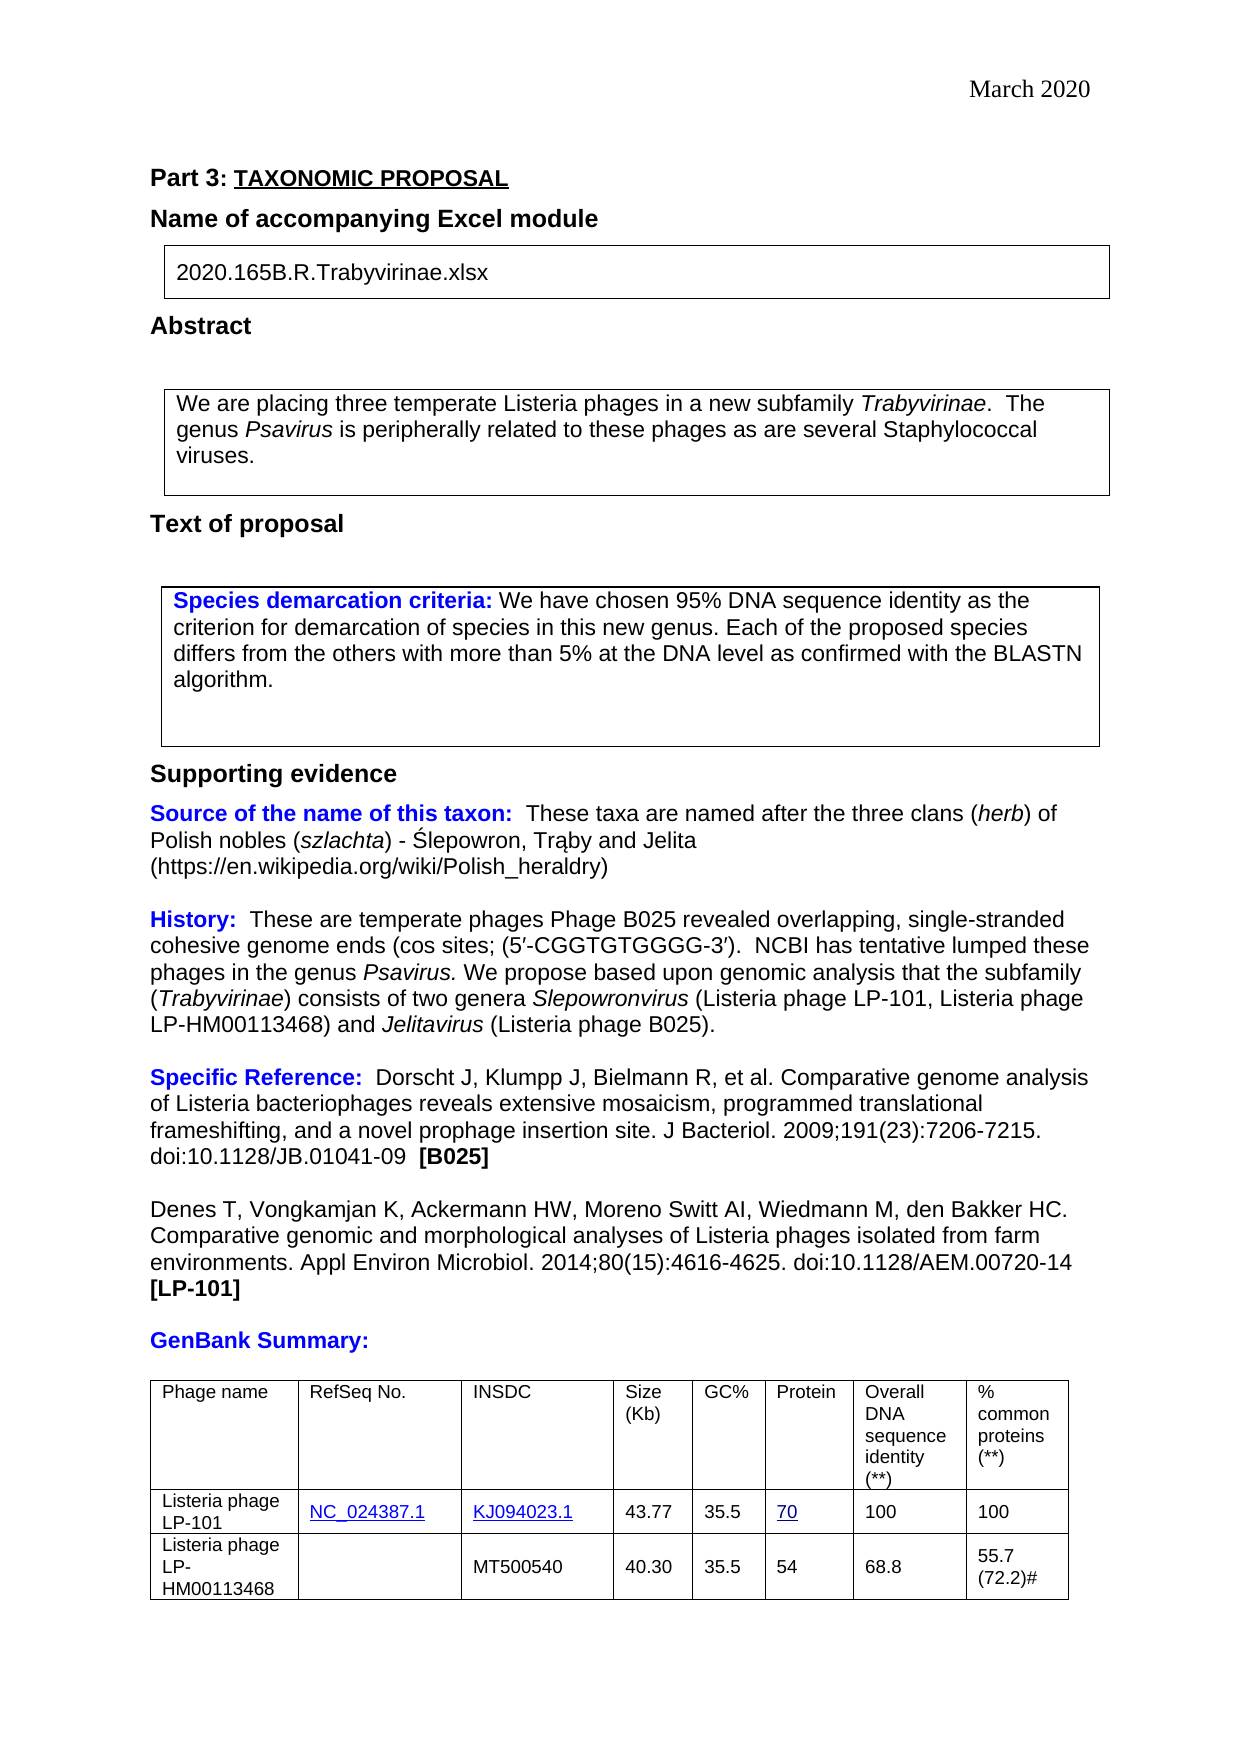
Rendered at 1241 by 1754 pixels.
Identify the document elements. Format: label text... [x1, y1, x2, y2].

text History: These are temperate phages Phage B025 revealed overlapping, single-stranded cohesive genome ends (cos sites; (5′-CGGTGTGGGG-3′). NCBI has tentative lumped these phages in the genus Psavirus. We propose based upon genomic analysis that the subfamily (Trabyvirinae) consists of two genera Slepowronvirus (Listeria phage LP-101, Listeria phage LP-HM00113468) and Jelitavirus (Listeria phage B025). [150, 906, 1090, 1038]
table_cell NC_024387.1 [299, 1490, 461, 1533]
table_header Overall DNA sequence identity (**) [854, 1381, 966, 1489]
text Supporting evidence [150, 759, 1090, 788]
table_cell Listeria phage LP-101 [151, 1490, 298, 1533]
table_cell 40.30 [614, 1534, 692, 1599]
table_cell 100 [967, 1490, 1068, 1533]
table_header INSDC [462, 1381, 613, 1489]
text Text of proposal [150, 509, 1090, 537]
table_header Size (Kb) [614, 1381, 692, 1489]
table_cell 35.5 [693, 1490, 765, 1533]
table_cell 55.7 (72.2)# [967, 1534, 1068, 1599]
text Denes T, Vongkamjan K, Ackermann HW, Moreno Switt AI, Wiedmann M, den Bakker HC. Comparative genomic and morphological analyses of Listeria phages isolated from farm environments. Appl Environ Microbiol. 2014;80(15):4616-4625. doi:10.1128/AEM.00720-14 [LP-101] [150, 1196, 1090, 1301]
text Specific Reference: Dorscht J, Klumpp J, Bielmann R, et al. Comparative genome analysis of Listeria bacteriophages reveals extensive mosaicism, programmed translational frameshifting, and a novel prophage insertion site. J Bacteriol. 2009;191(23):7206-7215. doi:10.1128/JB.01041-09 [B025] [150, 1064, 1090, 1169]
table_header We are placing three temperate Listeria phages in a new subfamily Trabyvirinae. The genus Psavirus is peripherally related to these phages as are several Staphylococcal viruses. [165, 390, 1109, 495]
table_cell 68.8 [854, 1534, 966, 1599]
table_header Phage name [151, 1381, 298, 1489]
table_header % common proteins (**) [967, 1381, 1068, 1489]
table_cell KJ094023.1 [462, 1490, 613, 1533]
table_cell [299, 1534, 461, 1599]
text Source of the name of this taxon: These taxa are named after the three clans (herb) of Polish nobles (szlachta) - Ślepowron, Trąby and Jelita (https://en.wikipedia.org/wiki/Polish_heraldry) [150, 800, 1090, 879]
table_header 2020.165B.R.Trabyvirinae.xlsx [165, 246, 1109, 297]
table_header RefSeq No. [299, 1381, 461, 1489]
text Name of accompanying Excel module [150, 204, 1090, 232]
table_cell 35.5 [693, 1534, 765, 1599]
table_cell 100 [854, 1490, 966, 1533]
table_cell 43.77 [614, 1490, 692, 1533]
table_cell 54 [766, 1534, 853, 1599]
text Abstract [150, 311, 1090, 340]
text GenBank Summary: [150, 1327, 1090, 1354]
table_header Protein [766, 1381, 853, 1489]
table_cell MT500540 [462, 1534, 613, 1599]
table_cell 70 [766, 1490, 853, 1533]
table_header GC% [693, 1381, 765, 1489]
text Part 3: TAXONOMIC PROPOSAL [150, 162, 1090, 191]
table_header [150, 550, 1111, 747]
table_cell Listeria phage LP-HM00113468 [151, 1534, 298, 1599]
